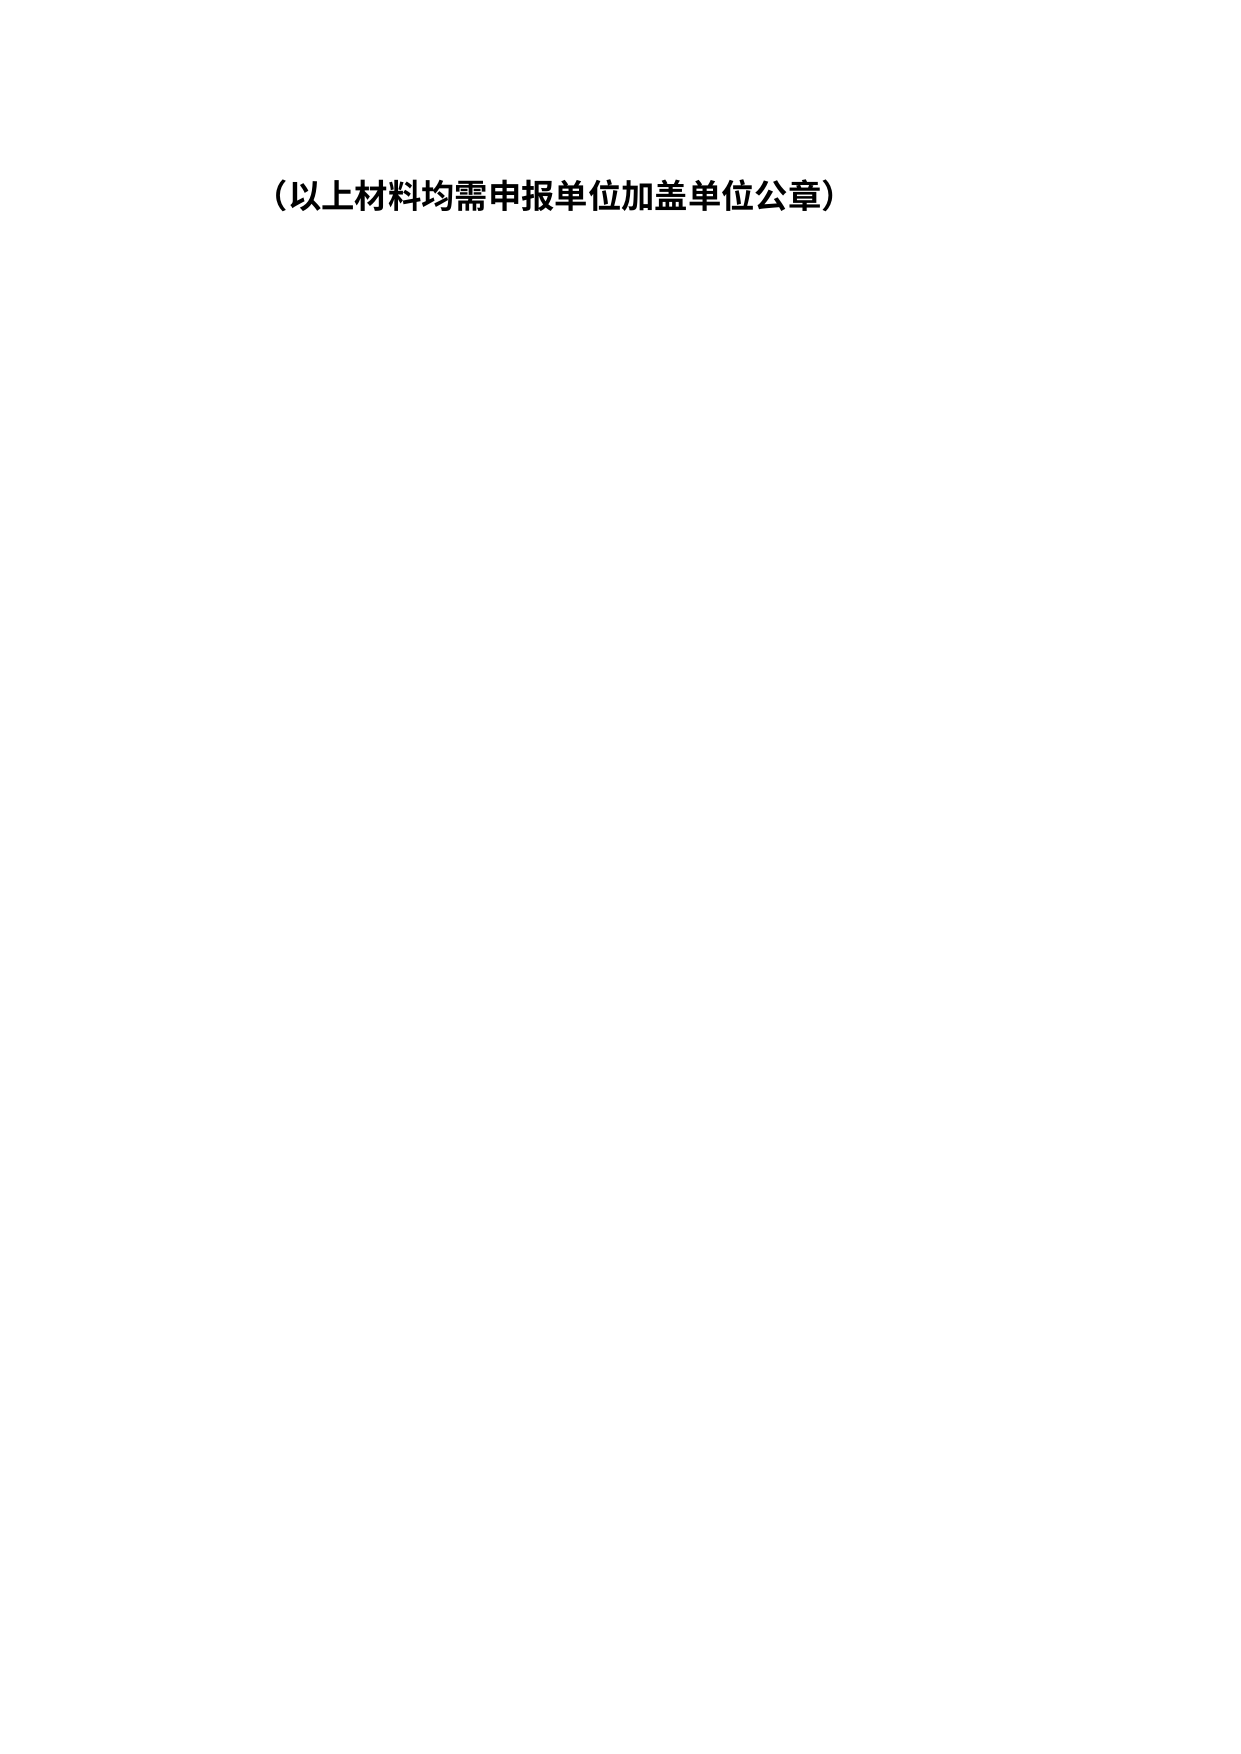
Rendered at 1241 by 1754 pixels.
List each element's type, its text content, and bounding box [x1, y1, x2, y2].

text （以上材料均需申报单位加盖单位公章） [187, 162, 1053, 227]
